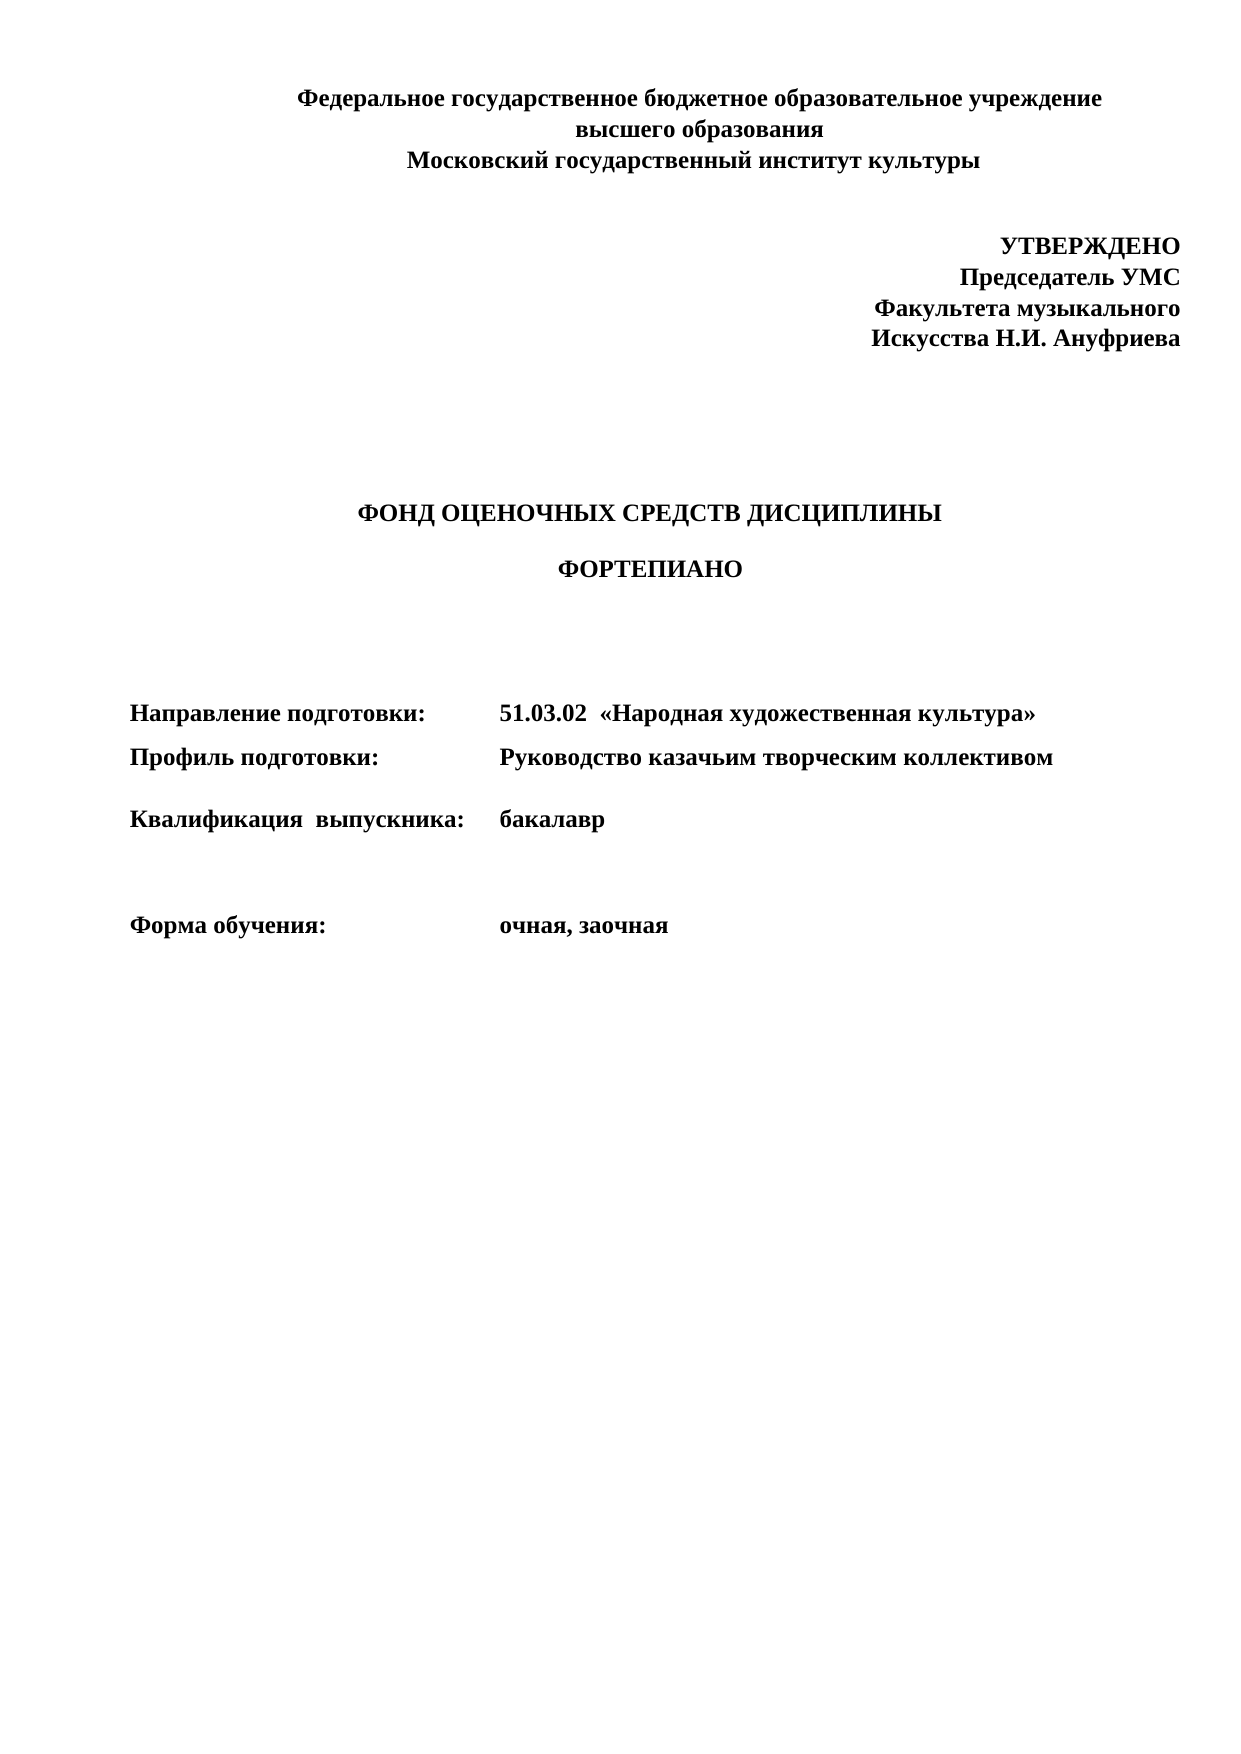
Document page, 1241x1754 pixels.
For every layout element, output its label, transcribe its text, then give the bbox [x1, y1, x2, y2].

table_cell бакалавр [488, 804, 1181, 866]
table_header 51.03.02 «Народная художественная культура» [488, 698, 1181, 742]
table_cell Профиль подготовки: [118, 742, 488, 804]
table_cell Руководство казачьим творческим коллективом [488, 742, 1181, 804]
text Искусства Н.И. Ануфриева [118, 323, 1181, 352]
text Федеральное государственное бюджетное образовательное учреждение [247, 83, 1152, 112]
subtitle ФОНД ОЦЕНОЧНЫХ СРЕДСТВ ДИСЦИПЛИНЫ ФОРТЕПИАНО [262, 498, 1038, 583]
text Председатель УМС [118, 262, 1181, 290]
text Московский государственный институт культуры [363, 145, 1181, 174]
table_cell Квалификация выпускника: [118, 804, 488, 866]
text высшего образования [247, 114, 1152, 143]
text Факультета музыкального [118, 293, 1181, 321]
table_cell Форма обучения: [118, 866, 488, 954]
table_cell очная, заочная [488, 866, 1181, 954]
text УТВЕРЖДЕНО [118, 231, 1181, 259]
table_header Направление подготовки: [118, 698, 488, 742]
